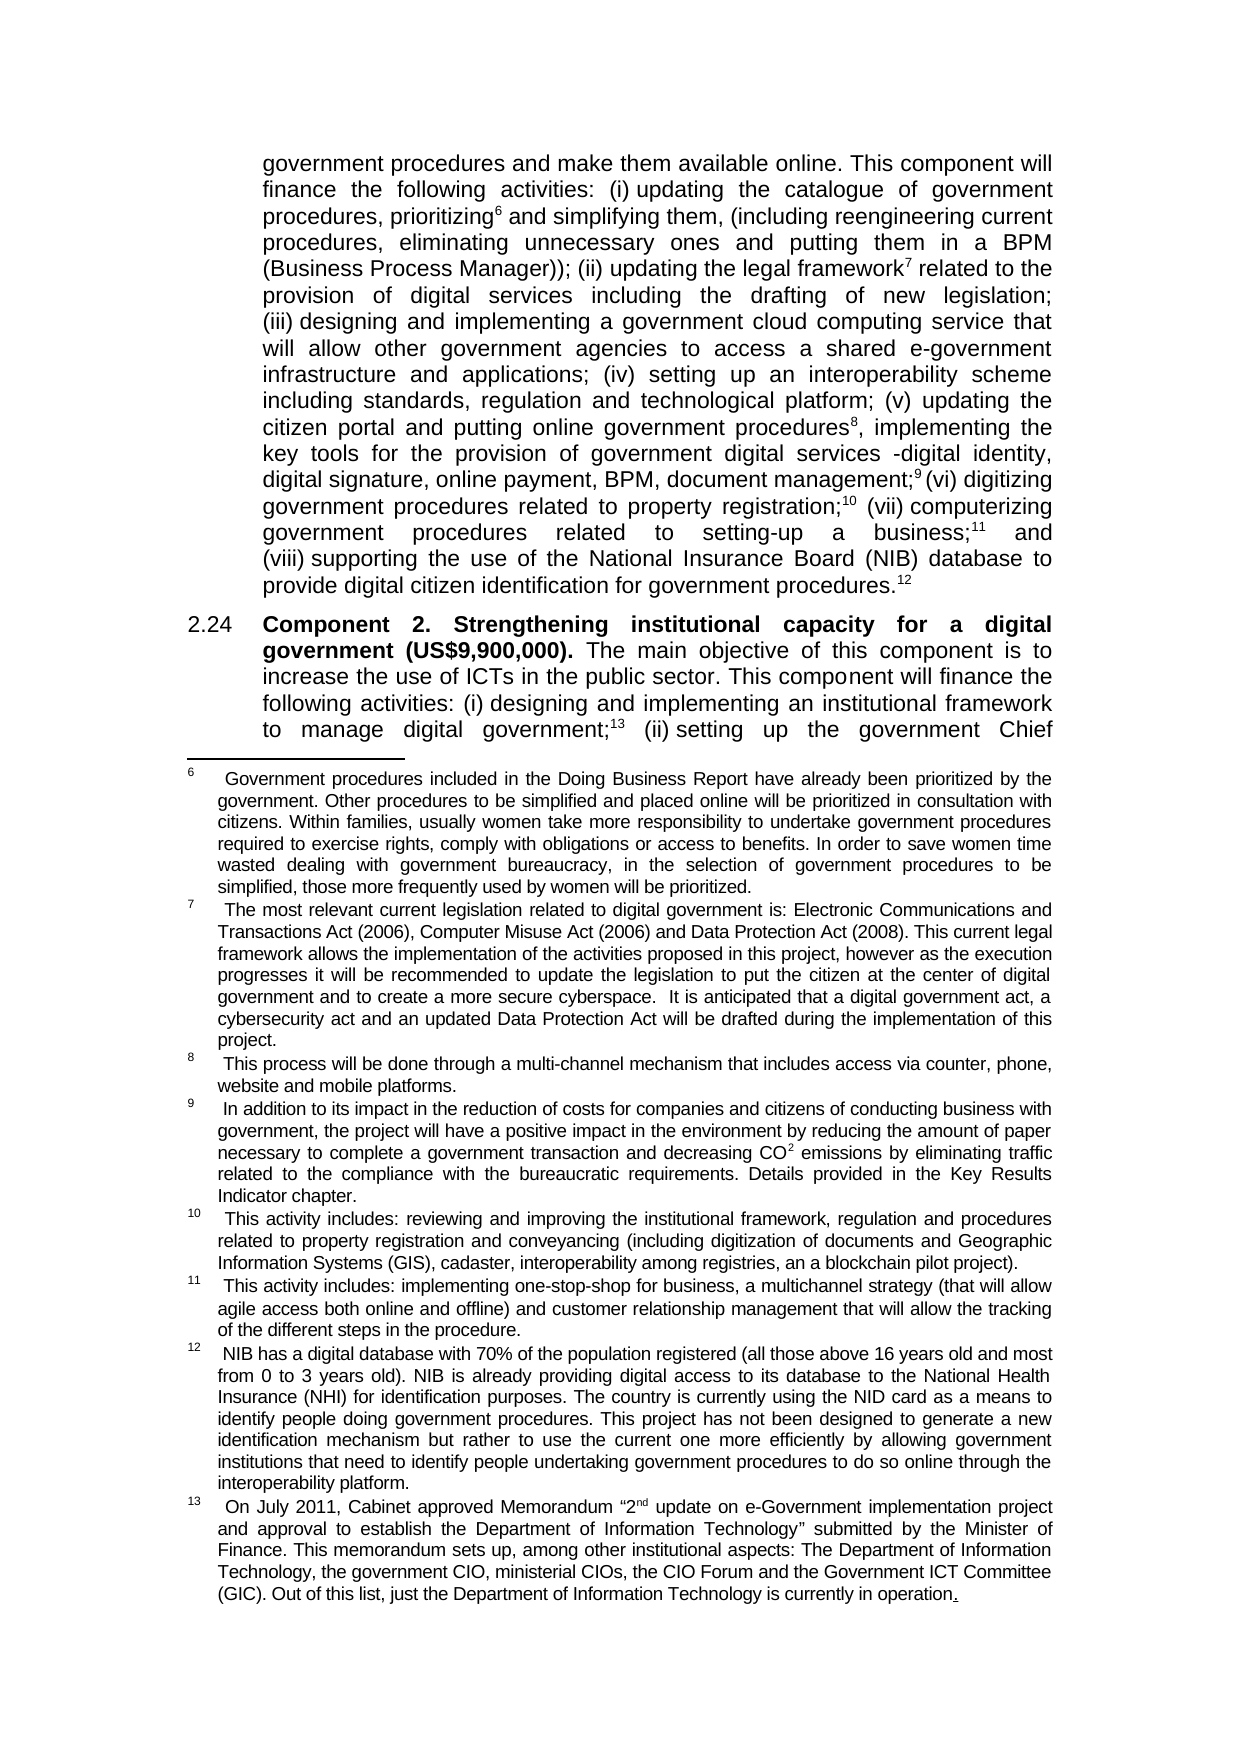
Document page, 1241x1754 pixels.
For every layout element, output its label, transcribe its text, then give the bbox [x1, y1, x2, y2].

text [187, 150, 1053, 598]
text Component 2. Strengthening institutional capacity for a digital government (US$9,900,000). The main objective of this component is to increase the use of ICTs in the public sector. This component will finance the following activities: (i) designing and implementing an institutional framework to manage digital government; (ii) setting up the government Chief Information Officer (CIO) role and professionalizing ICT in the public sector including the training plans; (iii) updating the government ICT blueprint (including a roadmap and action plan for ICT transformation in the government); (iv) setting up an ICT fund to support ICT-based strategic innovations across government; (v) implementing an ICT skills gap assessment and, based on it, designing and implementing a plan to close the gap by adding new employees and training existing ones; (vi) designing and implementing a change management plan; (vii) undertaking a digital literacy program for citizens and small businesses not familiarized with most used digital tools; (viii) implementing a communications strategy to create citizens and businesses awareness; (ix) setting up a data culture and a data analytics office that will initially serve the whole government and will be subsequently extended to key ministries; (x) designing and implementing a cybersecurity strategy; and (xi) Information Technology (IT) project management and supervision for all IT implementation projects. [187, 611, 1053, 742]
